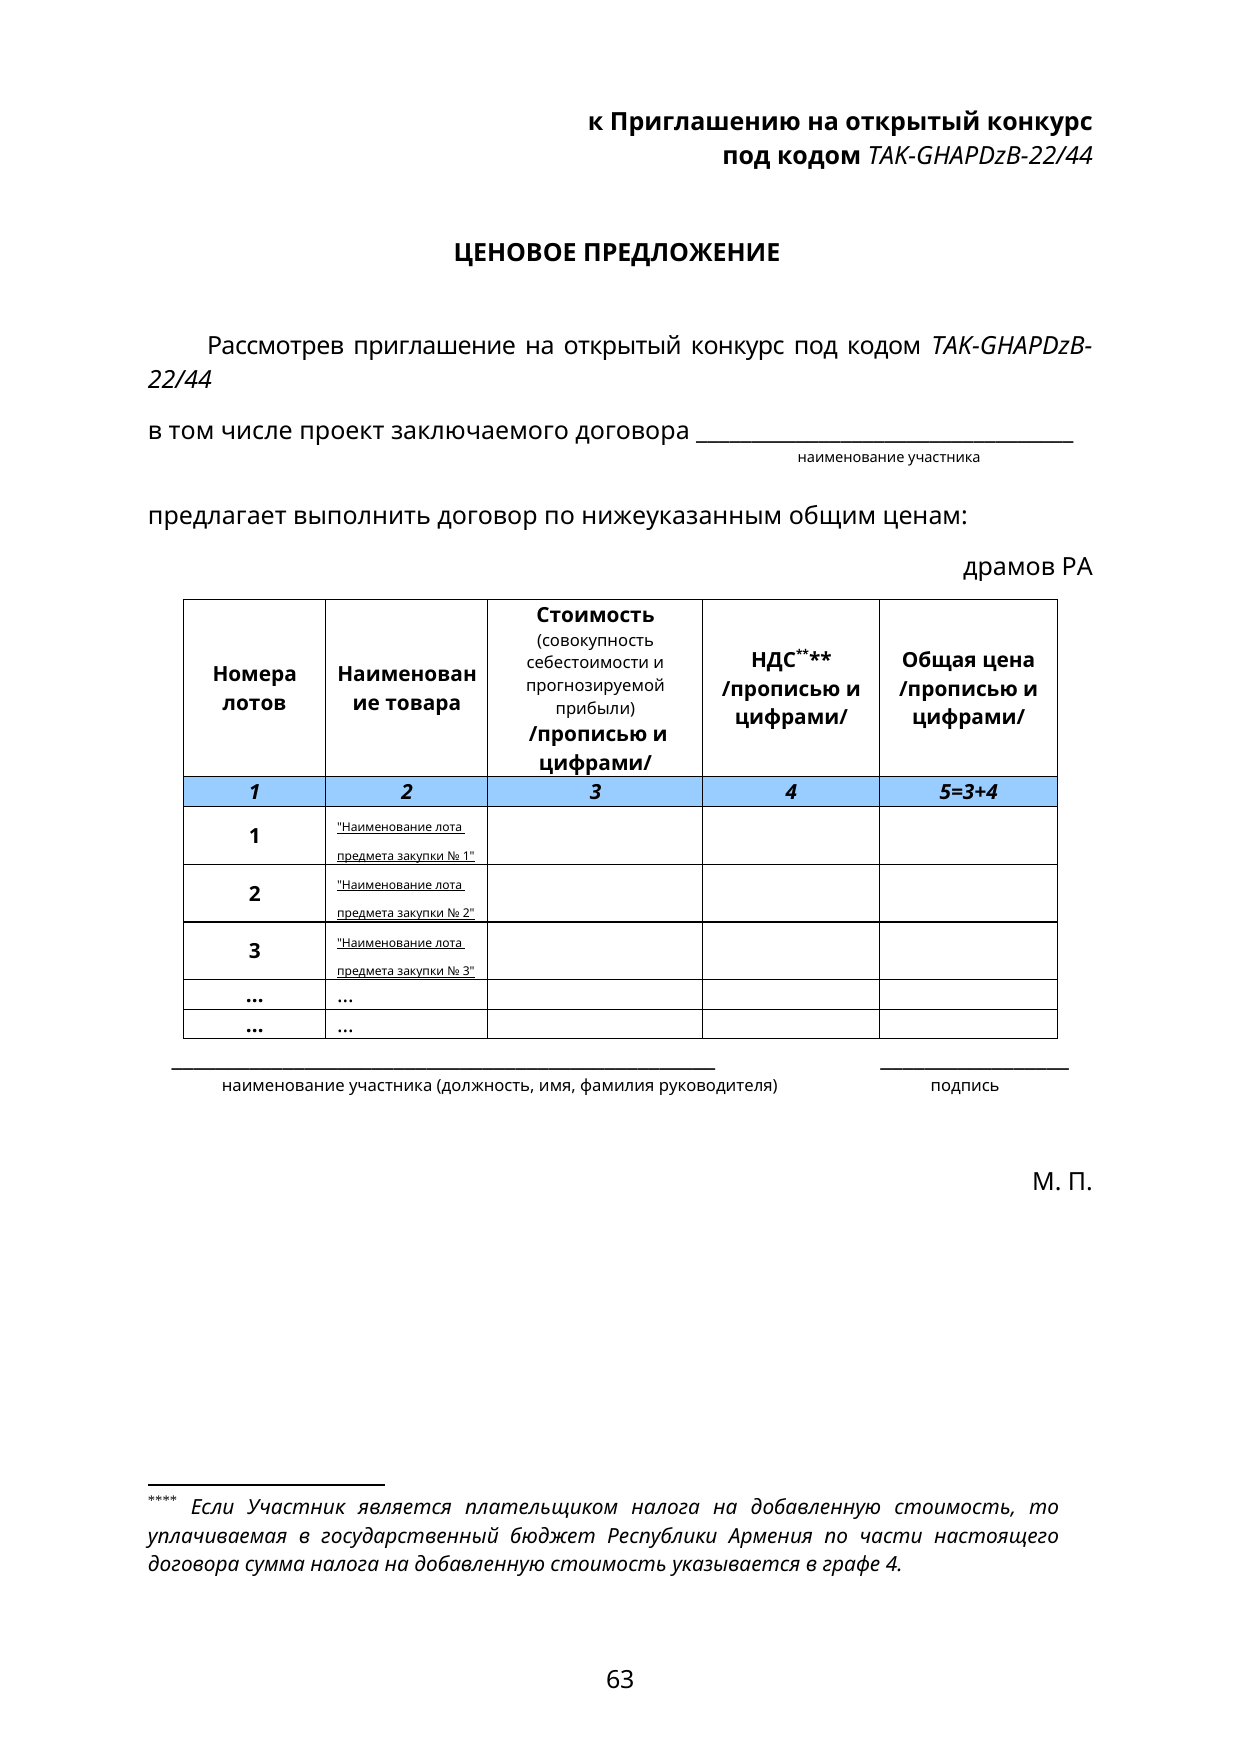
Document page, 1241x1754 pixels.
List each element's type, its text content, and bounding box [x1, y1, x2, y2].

table_cell [488, 807, 702, 863]
table_cell 3 [184, 923, 325, 979]
text драмов РА [148, 548, 1092, 582]
table_cell "Наименование лота предмета закупки № 3" [326, 923, 487, 979]
table_cell [703, 1010, 879, 1038]
table_cell 5=3+4 [880, 777, 1057, 806]
table_cell 1 [184, 777, 325, 806]
table_header Номера лотов [184, 600, 325, 776]
table_cell … [184, 1010, 325, 1038]
text в том числе проект заключаемого договора __________________________________ [148, 413, 1092, 447]
text _________________________________________________ _________________ [148, 1039, 1092, 1073]
text предлагает выполнить договор по нижеуказанным общим ценам: [148, 497, 1092, 532]
table_cell "Наименование лота предмета закупки № 1" [326, 807, 487, 863]
table_cell 1 [184, 807, 325, 863]
table_cell [880, 865, 1057, 921]
table_cell [880, 923, 1057, 979]
table_cell [703, 923, 879, 979]
table_cell 3 [488, 777, 702, 806]
table_cell [488, 980, 702, 1009]
table_cell 2 [326, 777, 487, 806]
table_cell [703, 865, 879, 921]
table_cell [703, 807, 879, 863]
text к Приглашению на открытый конкурс под кодом TAK-GHAPDzB-22/44 [148, 103, 1092, 172]
table_cell [880, 980, 1057, 1009]
table_header Общая цена /прописью и цифрами/ [880, 600, 1057, 776]
table_header Наименование товара [326, 600, 487, 776]
table_cell "Наименование лота предмета закупки № 2" [326, 865, 487, 921]
table_cell [488, 923, 702, 979]
table_header НДС** /прописью и цифрами/ [703, 600, 879, 776]
table_cell 2 [184, 865, 325, 921]
table_cell [488, 1010, 702, 1038]
text ЦЕНОВОЕ ПРЕДЛОЖЕНИЕ [141, 235, 1092, 269]
text наименование участника [797, 447, 1092, 481]
table_cell ... [326, 1010, 487, 1038]
table_cell [880, 807, 1057, 863]
table_header Стоимость (совокупность себестоимости и прогнозируемой прибыли) /прописью и цифрами/ [488, 600, 702, 776]
table_cell … [184, 980, 325, 1009]
text Рассмотрев приглашение на открытый конкурс под кодом TAK-GHAPDzB-22/44 [148, 328, 1092, 396]
table_cell 4 [703, 777, 879, 806]
table_cell [880, 1010, 1057, 1038]
table_cell [703, 980, 879, 1009]
table_cell [488, 865, 702, 921]
text наименование участника (должность, имя, фамилия руководителя) подпись [222, 1073, 1092, 1096]
table_cell ... [326, 980, 487, 1009]
text М. П. [148, 1163, 1092, 1198]
